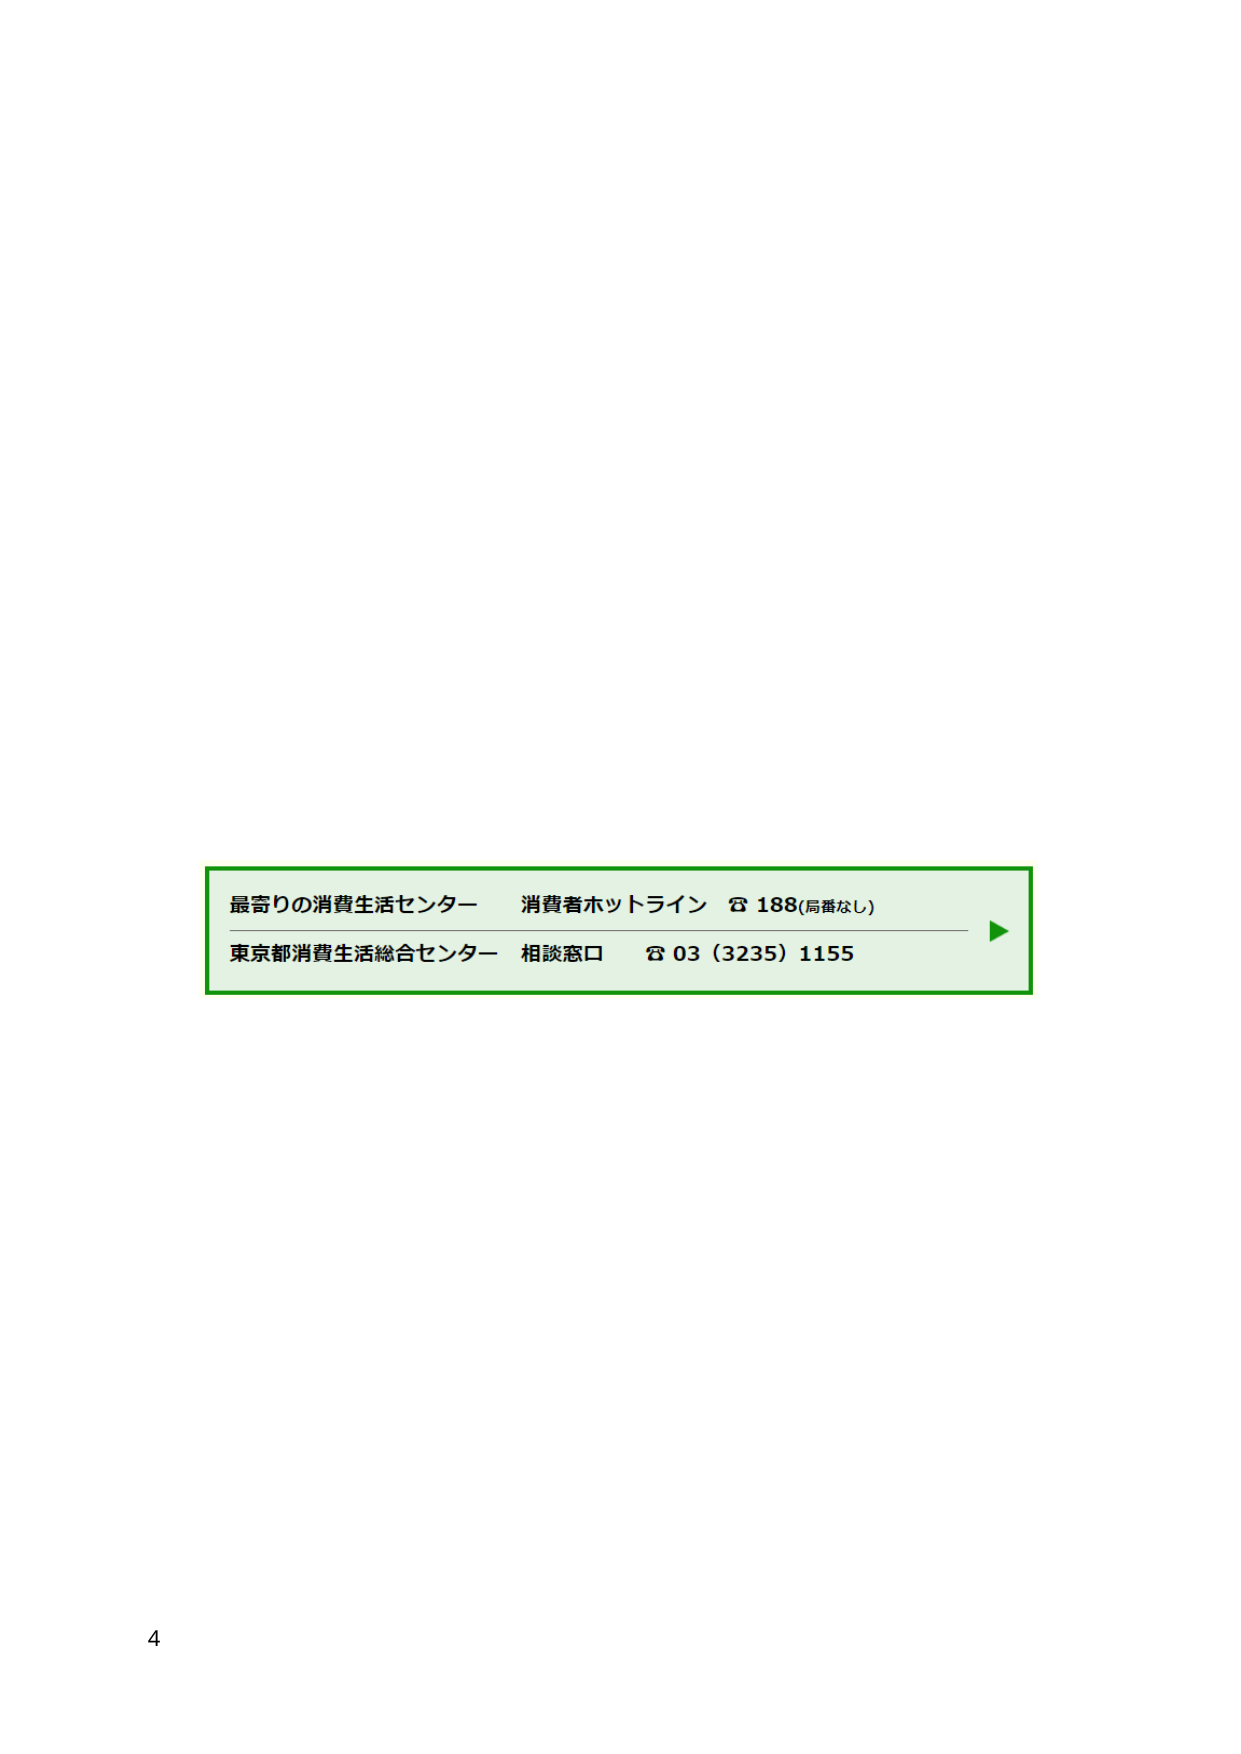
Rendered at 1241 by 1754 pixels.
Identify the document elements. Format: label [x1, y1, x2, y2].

picture [198, 860, 1039, 998]
